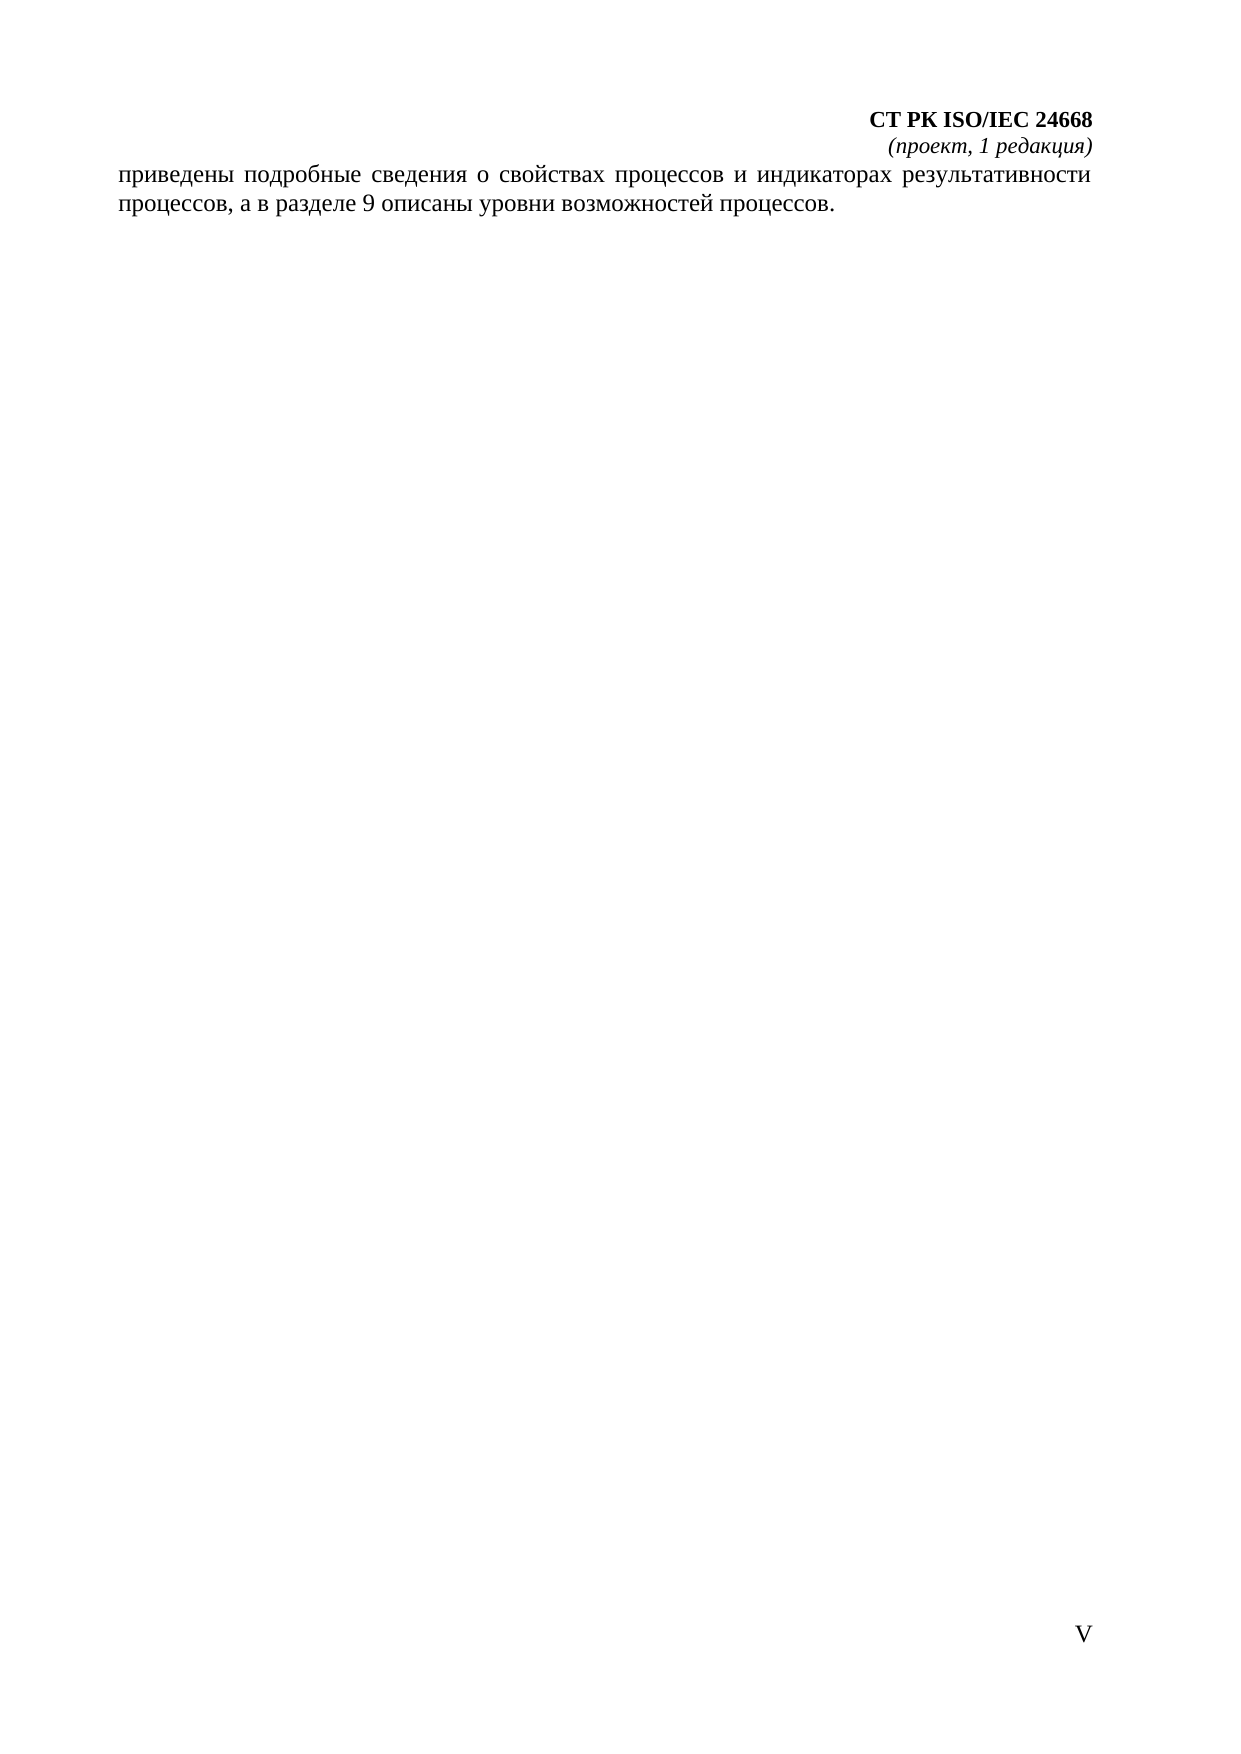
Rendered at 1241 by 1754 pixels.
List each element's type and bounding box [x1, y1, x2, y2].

text [118, 159, 1092, 216]
